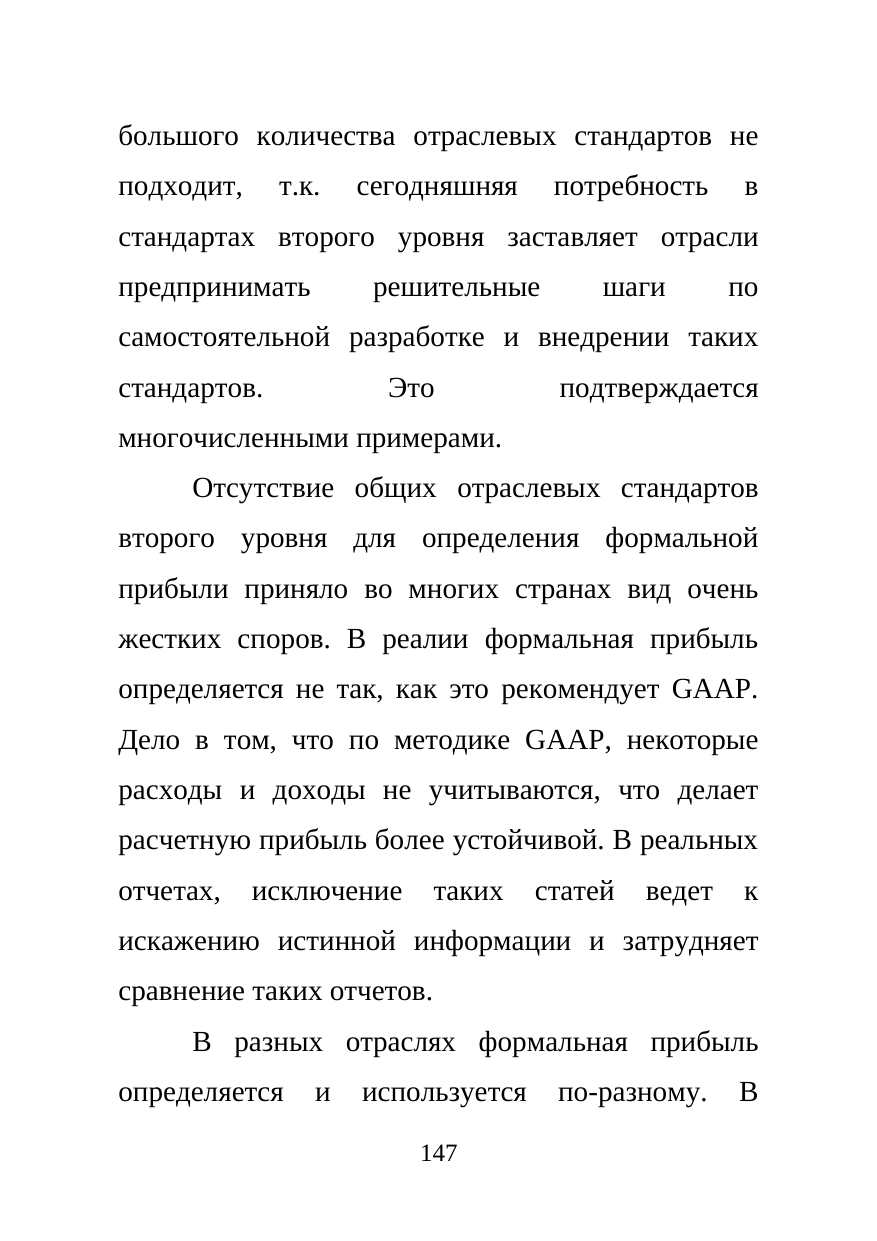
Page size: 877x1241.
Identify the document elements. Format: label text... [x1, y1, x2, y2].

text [118, 118, 759, 453]
text Отсутствие общих отраслевых стандартов второго уровня для определения формальной прибыли приняло во многих странах вид очень жестких споров. В реалии формальная прибыль определяется не так, как это рекомендует GAAP. Дело в том, что по методике GAAP, некоторые расходы и доходы не учитываются, что делает расчетную прибыль более устойчивой. В реальных отчетах, исключение таких статей ведет к искажению истинной информации и затрудняет сравнение таких отчетов. [118, 470, 759, 1007]
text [118, 1024, 759, 1108]
